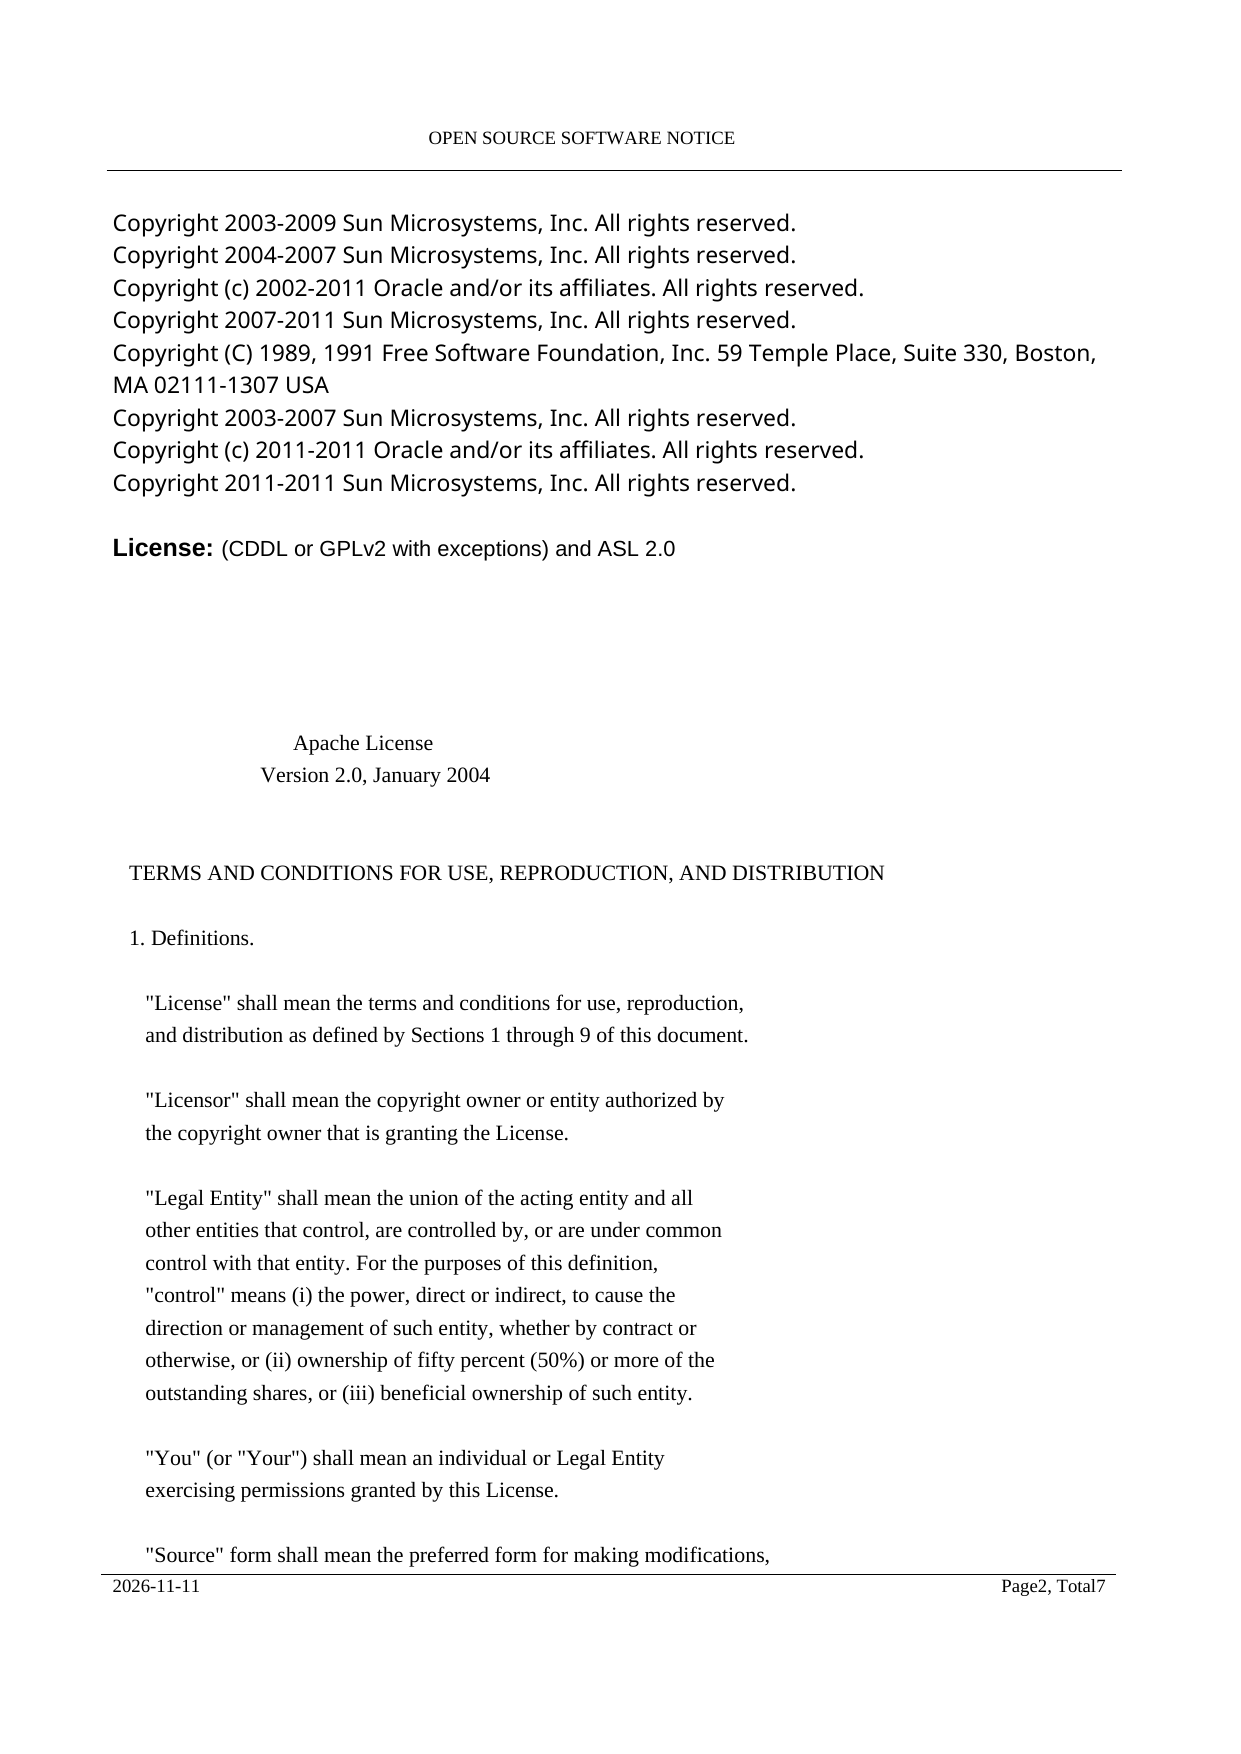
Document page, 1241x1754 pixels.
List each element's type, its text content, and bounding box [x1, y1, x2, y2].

text License: (CDDL or GPLv2 with exceptions) and ASL 2.0 [112, 531, 1128, 564]
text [112, 206, 1128, 531]
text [112, 564, 1128, 1571]
